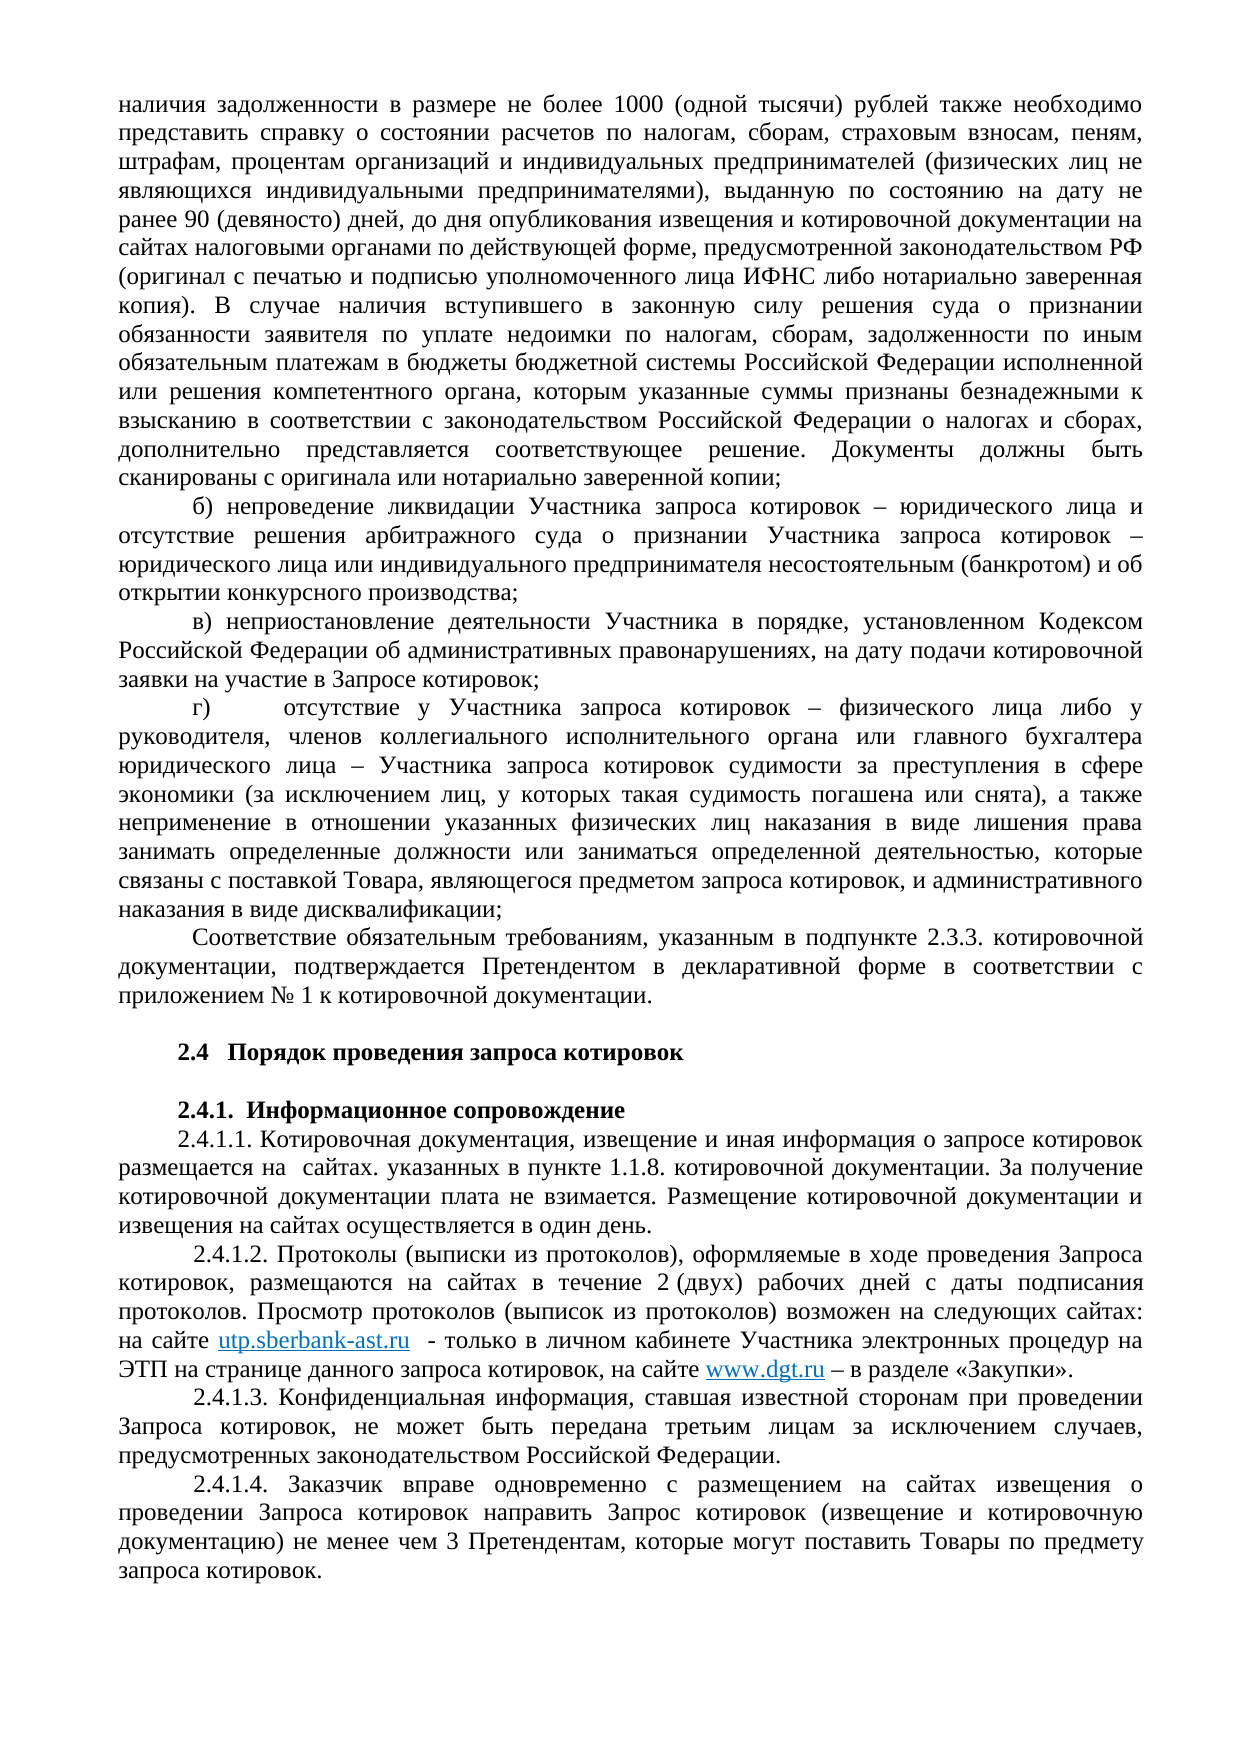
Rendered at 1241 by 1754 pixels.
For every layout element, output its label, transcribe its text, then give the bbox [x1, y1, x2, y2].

text 2.4.1.3. Конфиденциальная информация, ставшая известной сторонам при проведении Запроса котировок, не может быть передана третьим лицам за исключением случаев, предусмотренных законодательством Российской Федерации. [118, 1382, 1144, 1469]
text Соответствие обязательным требованиям, указанным в подпункте 2.3.3. котировочной документации, подтверждается Претендентом в декларативной форме в соответствии с приложением № 1 к котировочной документации. [118, 922, 1144, 1009]
text в) неприостановление деятельности Участника в порядке, установленном Кодексом Российской Федерации об административных правонарушениях, на дату подачи котировочной заявки на участие в Запросе котировок; [118, 606, 1144, 692]
text 2.4.1.4. Заказчик вправе одновременно с размещением на сайтах извещения о проведении Запроса котировок направить Запрос котировок (извещение и котировочную документацию) не менее чем 3 Претендентам, которые могут поставить Товары по предмету запроса котировок. [118, 1469, 1144, 1584]
text 2.4.1.2. Протоколы (выписки из протоколов), оформляемые в ходе проведения Запроса котировок, размещаются на сайтах в течение 2 (двух) рабочих дней с даты подписания протоколов. Просмотр протоколов (выписок из протоколов) возможен на следующих сайтах: на сайте utp.sberbank-ast.ru - только в личном кабинете Участника электронных процедур на ЭТП на странице данного запроса котировок, на сайте www.dgt.ru – в разделе «Закупки». [118, 1239, 1144, 1382]
text б) непроведение ликвидации Участника запроса котировок – юридического лица и отсутствие решения арбитражного суда о признании Участника запроса котировок – юридического лица или индивидуального предпринимателя несостоятельным (банкротом) и об открытии конкурсного производства; [118, 491, 1144, 606]
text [118, 89, 1144, 491]
subtitle 2.4.1. Информационное сопровождение [177, 1095, 1144, 1124]
text 2.4.1.1. Котировочная документация, извещение и иная информация о запросе котировок размещается на сайтах. указанных в пункте 1.1.8. котировочной документации. За получение котировочной документации плата не взимается. Размещение котировочной документации и извещения на сайтах осуществляется в один день. [118, 1124, 1144, 1239]
subtitle 2.4 Порядок проведения запроса котировок [118, 1037, 1144, 1066]
text г) отсутствие у Участника запроса котировок – физического лица либо у руководителя, членов коллегиального исполнительного органа или главного бухгалтера юридического лица – Участника запроса котировок судимости за преступления в сфере экономики (за исключением лиц, у которых такая судимость погашена или снята), а также неприменение в отношении указанных физических лиц наказания в виде лишения права занимать определенные должности или заниматься определенной деятельностью, которые связаны с поставкой Товара, являющегося предметом запроса котировок, и административного наказания в виде дисквалификации; [118, 692, 1144, 922]
